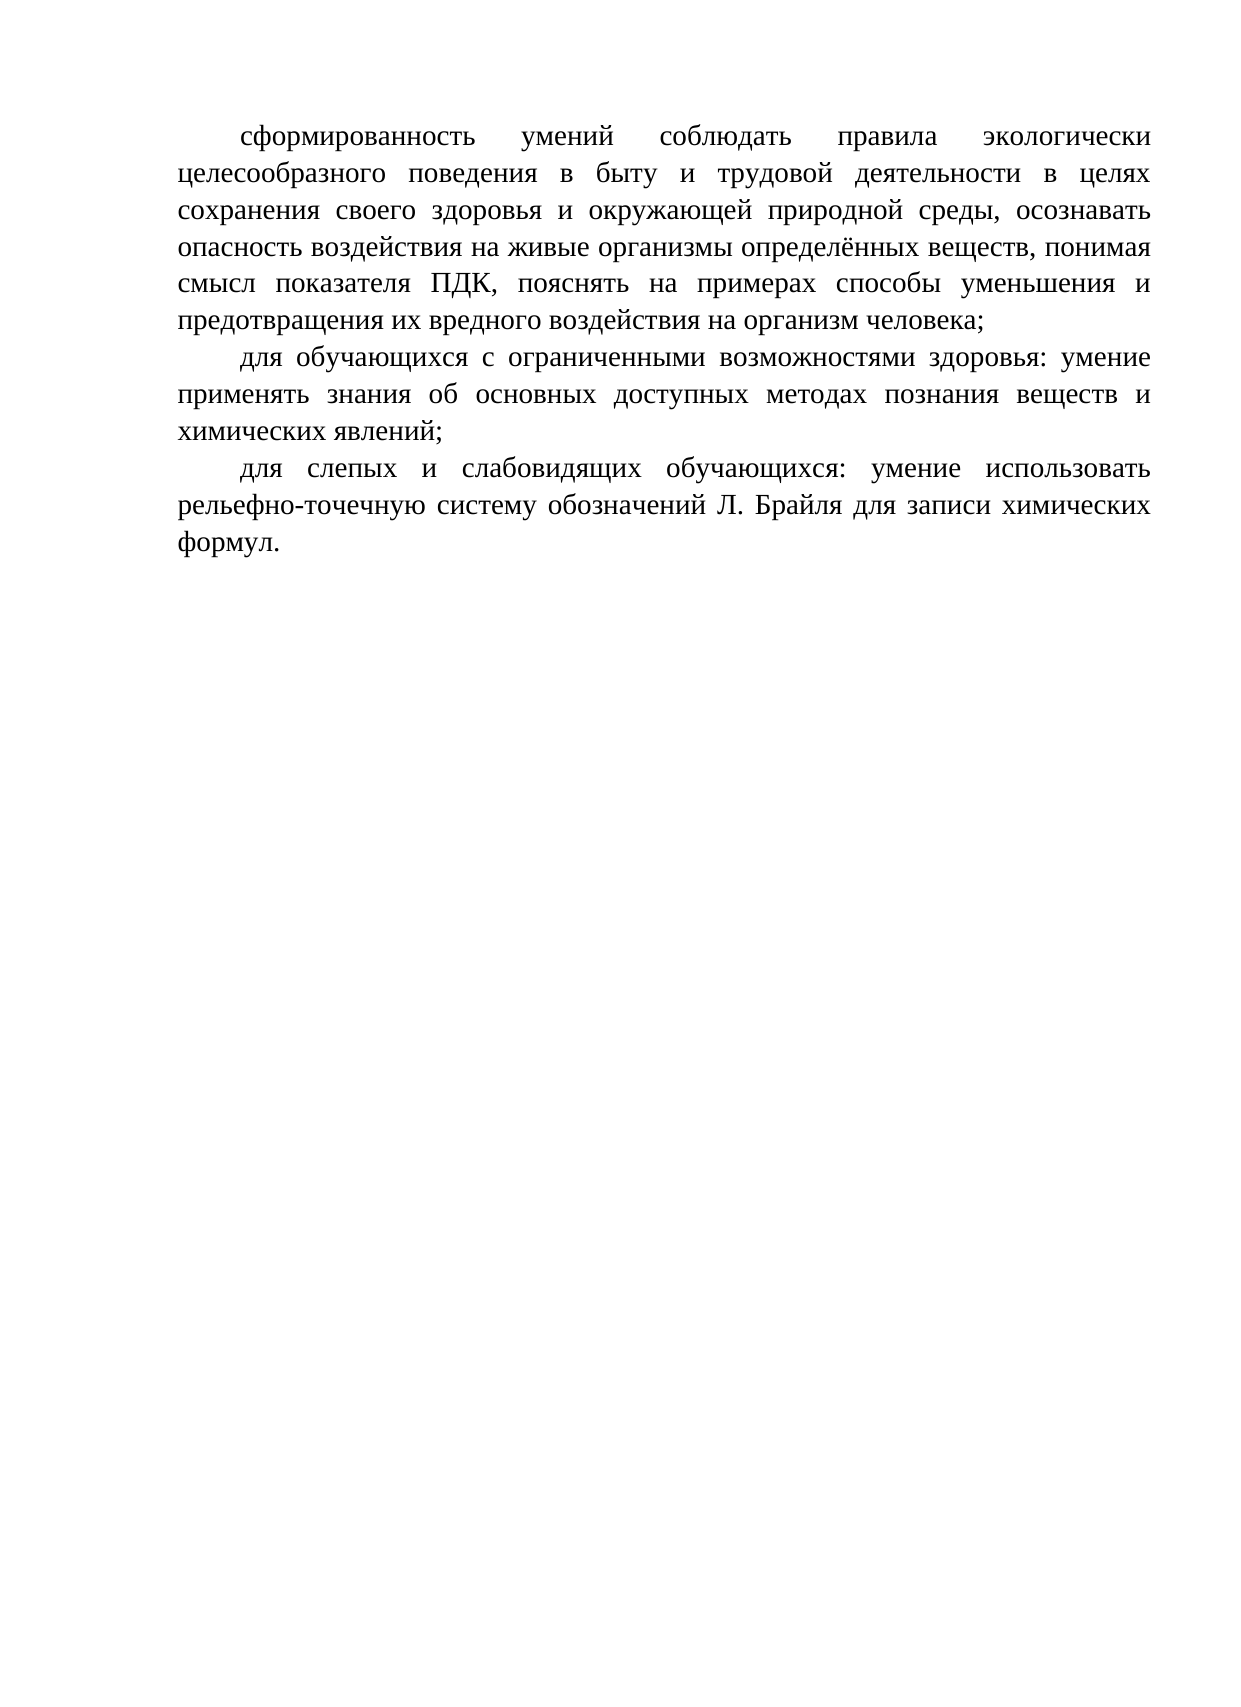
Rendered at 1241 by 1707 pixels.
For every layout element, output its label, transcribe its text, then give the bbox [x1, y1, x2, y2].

text сформированность умений соблюдать правила экологически целесообразного поведения в быту и трудовой деятельности в целях сохранения своего здоровья и окружающей природной среды, осознавать опасность воздействия на живые организмы определённых веществ, понимая смысл показателя ПДК, пояснять на примерах способы уменьшения и предотвращения их вредного воздействия на организм человека; [177, 118, 1152, 336]
text для обучающихся с ограниченными возможностями здоровья: умение применять знания об основных доступных методах познания веществ и химических явлений; [177, 339, 1152, 447]
text для слепых и слабовидящих обучающихся: умение использовать рельефно-точечную систему обозначений Л. Брайля для записи химических формул. [177, 450, 1152, 557]
